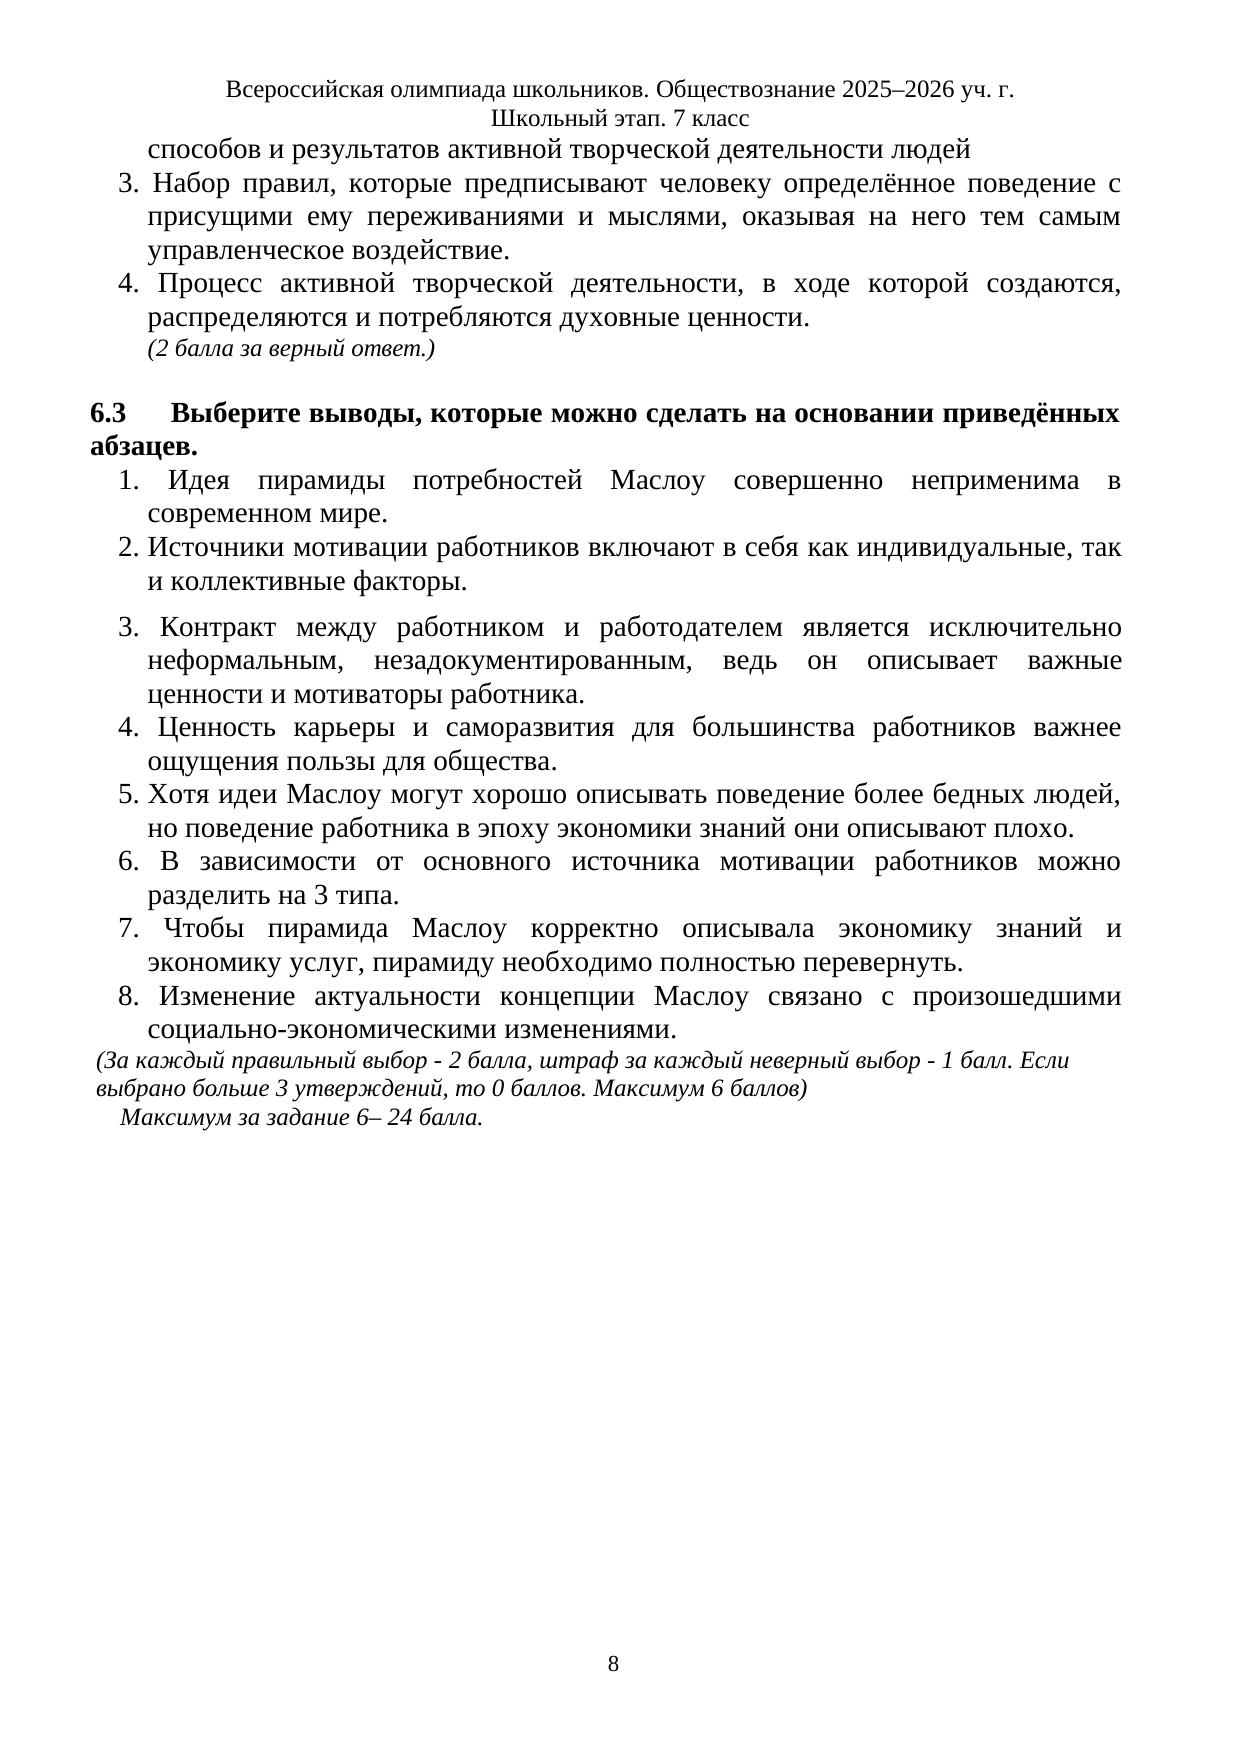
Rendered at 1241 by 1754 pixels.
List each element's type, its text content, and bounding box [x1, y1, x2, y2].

list Выберите выводы, которые можно сделать на основании приведённых абзацев. [90, 395, 1122, 462]
list Контракт между работником и работодателем является исключительно неформальным, незадокументированным, ведь он описывает важные ценности и мотиваторы работника. [118, 609, 1122, 709]
list (2 балла за верный ответ.) [147, 333, 1146, 362]
list Процесс активной творческой деятельности, в ходе которой создаются, распределяются и потребляются духовные ценности. [118, 265, 1121, 332]
list Источники мотивации работников включают в себя как индивидуальные, так и коллективные факторы. [118, 529, 1121, 596]
list Идея пирамиды потребностей Маслоу совершенно неприменима в современном мире. [118, 462, 1121, 529]
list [118, 131, 1122, 165]
list Изменение актуальности концепции Маслоу связано с произошедшими социально-экономическими изменениями. [118, 978, 1122, 1045]
list Чтобы пирамида Маслоу корректно описывала экономику знаний и экономику услуг, пирамиду необходимо полностью перевернуть. [118, 911, 1122, 978]
text (За каждый правильный выбор - 2 балла, штраф за каждый неверный выбор - 1 балл. Если выбрано больше 3 утверждений, то 0 баллов. Максимум 6 баллов) [96, 1045, 1146, 1102]
list Хотя идеи Маслоу могут хорошо описывать поведение более бедных людей, но поведение работника в эпоху экономики знаний они описывают плохо. [118, 776, 1122, 843]
list Ценность карьеры и саморазвития для большинства работников важнее ощущения пользы для общества. [118, 709, 1121, 776]
text Максимум за задание 6– 24 балла. [120, 1102, 1146, 1131]
list В зависимости от основного источника мотивации работников можно разделить на 3 типа. [118, 843, 1121, 911]
list Набор правил, которые предписывают человеку определённое поведение с присущими ему переживаниями и мыслями, оказывая на него тем самым управленческое воздействие. [118, 165, 1122, 265]
